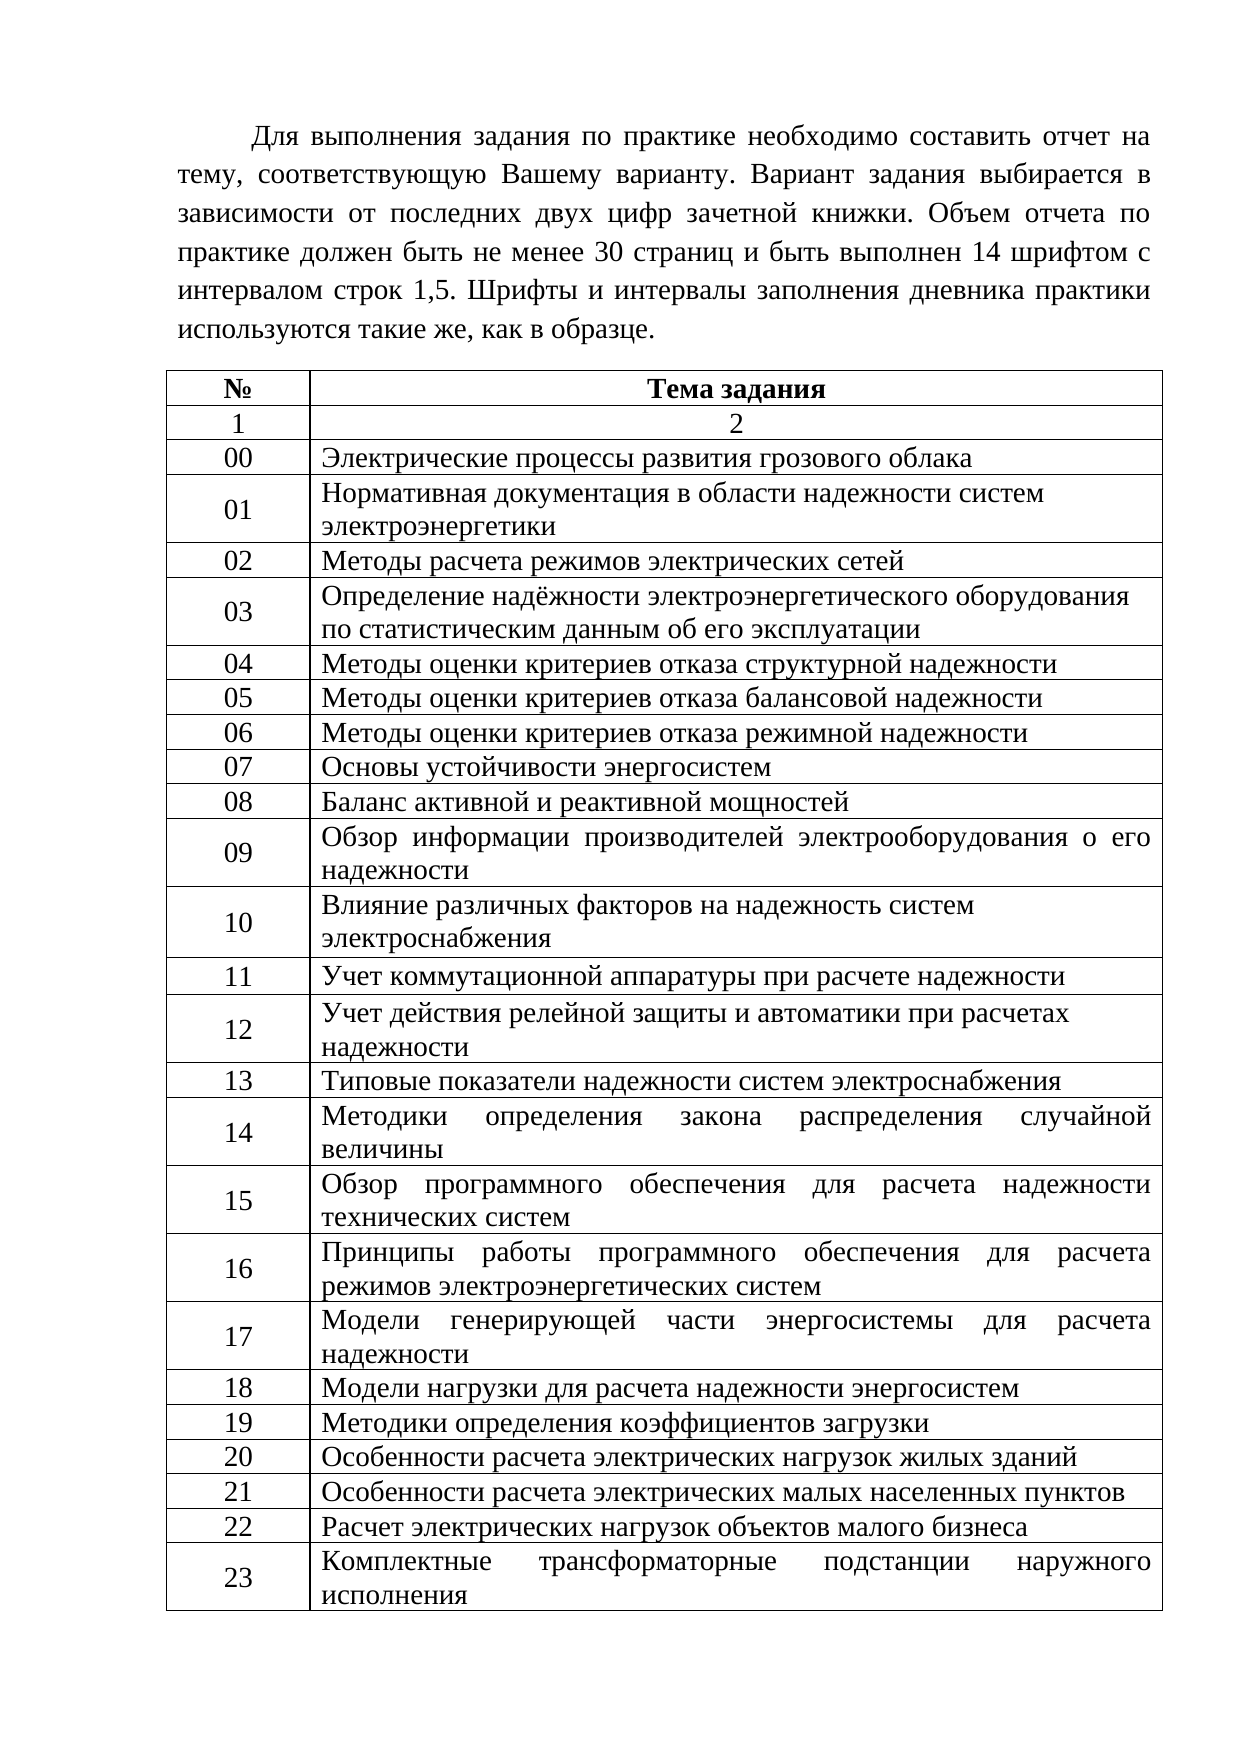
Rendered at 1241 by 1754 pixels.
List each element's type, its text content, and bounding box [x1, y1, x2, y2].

table_cell 2 [311, 406, 1162, 439]
table_cell 09 [167, 819, 309, 886]
table_cell Обзор информации производителей электрооборудования о его надежности [311, 819, 1162, 886]
table_cell 20 [167, 1440, 309, 1473]
table_cell 12 [167, 995, 309, 1062]
table_cell 07 [167, 750, 309, 783]
table_cell Нормативная документация в области надежности систем электроэнергетики [311, 475, 1162, 542]
table_cell 14 [167, 1098, 309, 1165]
table_cell Учет коммутационной аппаратуры при расчете надежности [311, 958, 1162, 994]
table_cell Принципы работы программного обеспечения для расчета режимов электроэнергетических систем [311, 1234, 1162, 1301]
table_cell Обзор программного обеспечения для расчета надежности технических систем [311, 1166, 1162, 1233]
table_cell Расчет электрических нагрузок объектов малого бизнеса [311, 1509, 1162, 1542]
table_cell Методики определения коэффициентов загрузки [311, 1405, 1162, 1438]
table_cell 18 [167, 1370, 309, 1404]
table_cell 00 [167, 440, 309, 474]
table_cell Методы оценки критериев отказа балансовой надежности [311, 680, 1162, 714]
table_cell 05 [167, 680, 309, 714]
table_cell 17 [167, 1302, 309, 1369]
table_cell 23 [167, 1543, 309, 1610]
table_cell 01 [167, 475, 309, 542]
table_cell 11 [167, 958, 309, 994]
table_cell 02 [167, 543, 309, 577]
table_cell Особенности расчета электрических нагрузок жилых зданий [311, 1440, 1162, 1473]
table_cell 13 [167, 1063, 309, 1097]
table_cell Комплектные трансформаторные подстанции наружного исполнения [311, 1543, 1162, 1610]
table_cell Методики определения закона распределения случайной величины [311, 1098, 1162, 1165]
table_header № [167, 371, 309, 405]
table_cell 1 [167, 406, 309, 439]
table_cell 03 [167, 578, 309, 645]
table_cell 21 [167, 1474, 309, 1508]
table_cell 19 [167, 1405, 309, 1438]
table_cell Методы расчета режимов электрических сетей [311, 543, 1162, 577]
table_cell Определение надёжности электроэнергетического оборудования по статистическим данным об его эксплуатации [311, 578, 1162, 645]
table_cell 15 [167, 1166, 309, 1233]
table_header Тема задания [311, 371, 1162, 405]
table_cell Методы оценки критериев отказа структурной надежности [311, 646, 1162, 679]
table_cell Баланс активной и реактивной мощностей [311, 784, 1162, 818]
table_cell Методы оценки критериев отказа режимной надежности [311, 715, 1162, 748]
table_cell 06 [167, 715, 309, 748]
table_cell 16 [167, 1234, 309, 1301]
table_cell 08 [167, 784, 309, 818]
table_cell Модели генерирующей части энергосистемы для расчета надежности [311, 1302, 1162, 1369]
table_cell Учет действия релейной защиты и автоматики при расчетах надежности [311, 995, 1162, 1062]
table_cell Основы устойчивости энергосистем [311, 750, 1162, 783]
table_cell Электрические процессы развития грозового облака [311, 440, 1162, 474]
table_cell 22 [167, 1509, 309, 1542]
table_cell 04 [167, 646, 309, 679]
table_cell Особенности расчета электрических малых населенных пунктов [311, 1474, 1162, 1508]
table_cell 10 [167, 887, 309, 957]
table_cell Модели нагрузки для расчета надежности энергосистем [311, 1370, 1162, 1404]
table_cell Типовые показатели надежности систем электроснабжения [311, 1063, 1162, 1097]
table_cell Влияние различных факторов на надежность систем электроснабжения [311, 887, 1162, 957]
text Для выполнения задания по практике необходимо составить отчет на тему, соответствующую Вашему варианту. Вариант задания выбирается в зависимости от последних двух цифр зачетной книжки. Объем отчета по практике должен быть не менее 30 страниц и быть выполнен 14 шрифтом с интервалом строк 1,5. Шрифты и интервалы заполнения дневника практики используются такие же, как в образце. [177, 118, 1152, 344]
